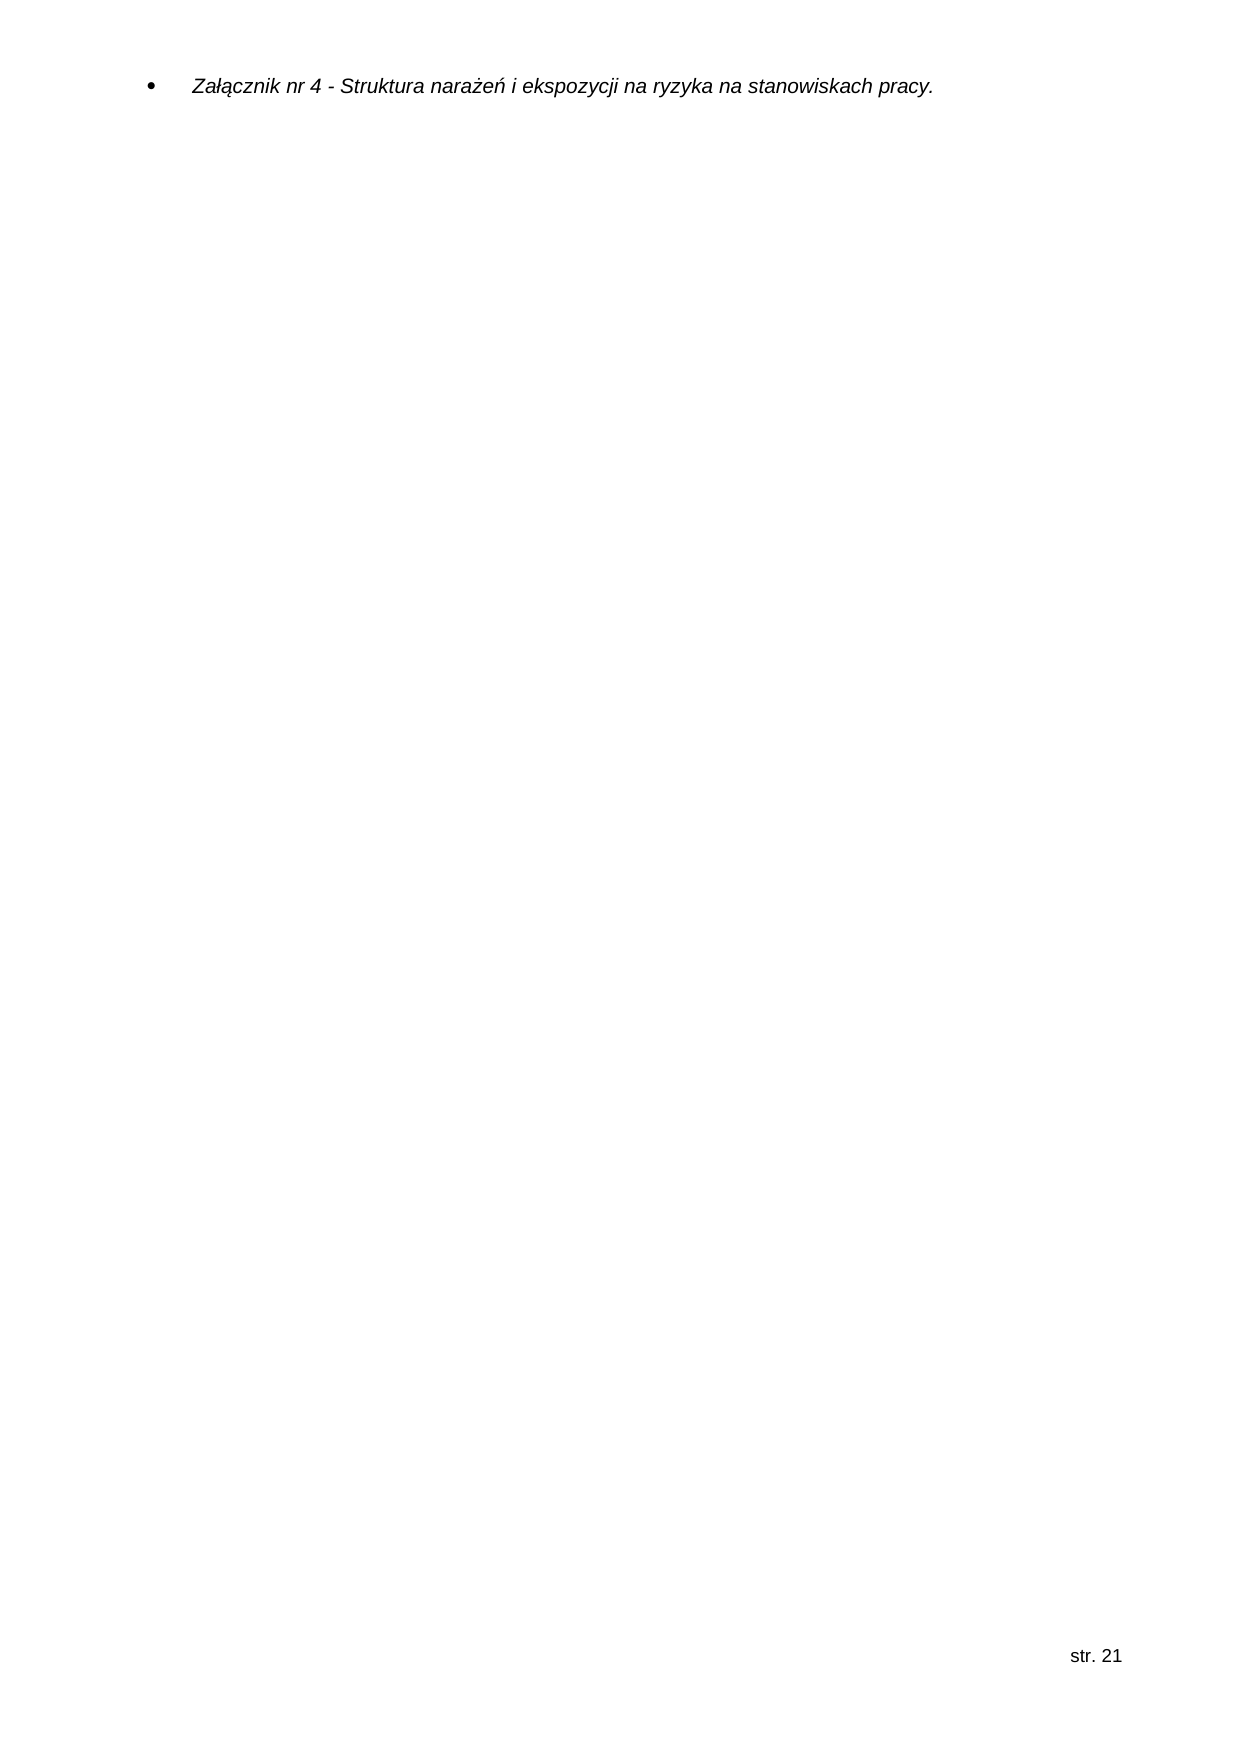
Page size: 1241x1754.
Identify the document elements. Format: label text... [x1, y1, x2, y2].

list Załącznik nr 4 - Struktura narażeń i ekspozycji na ryzyka na stanowiskach pracy. [148, 74, 1122, 98]
